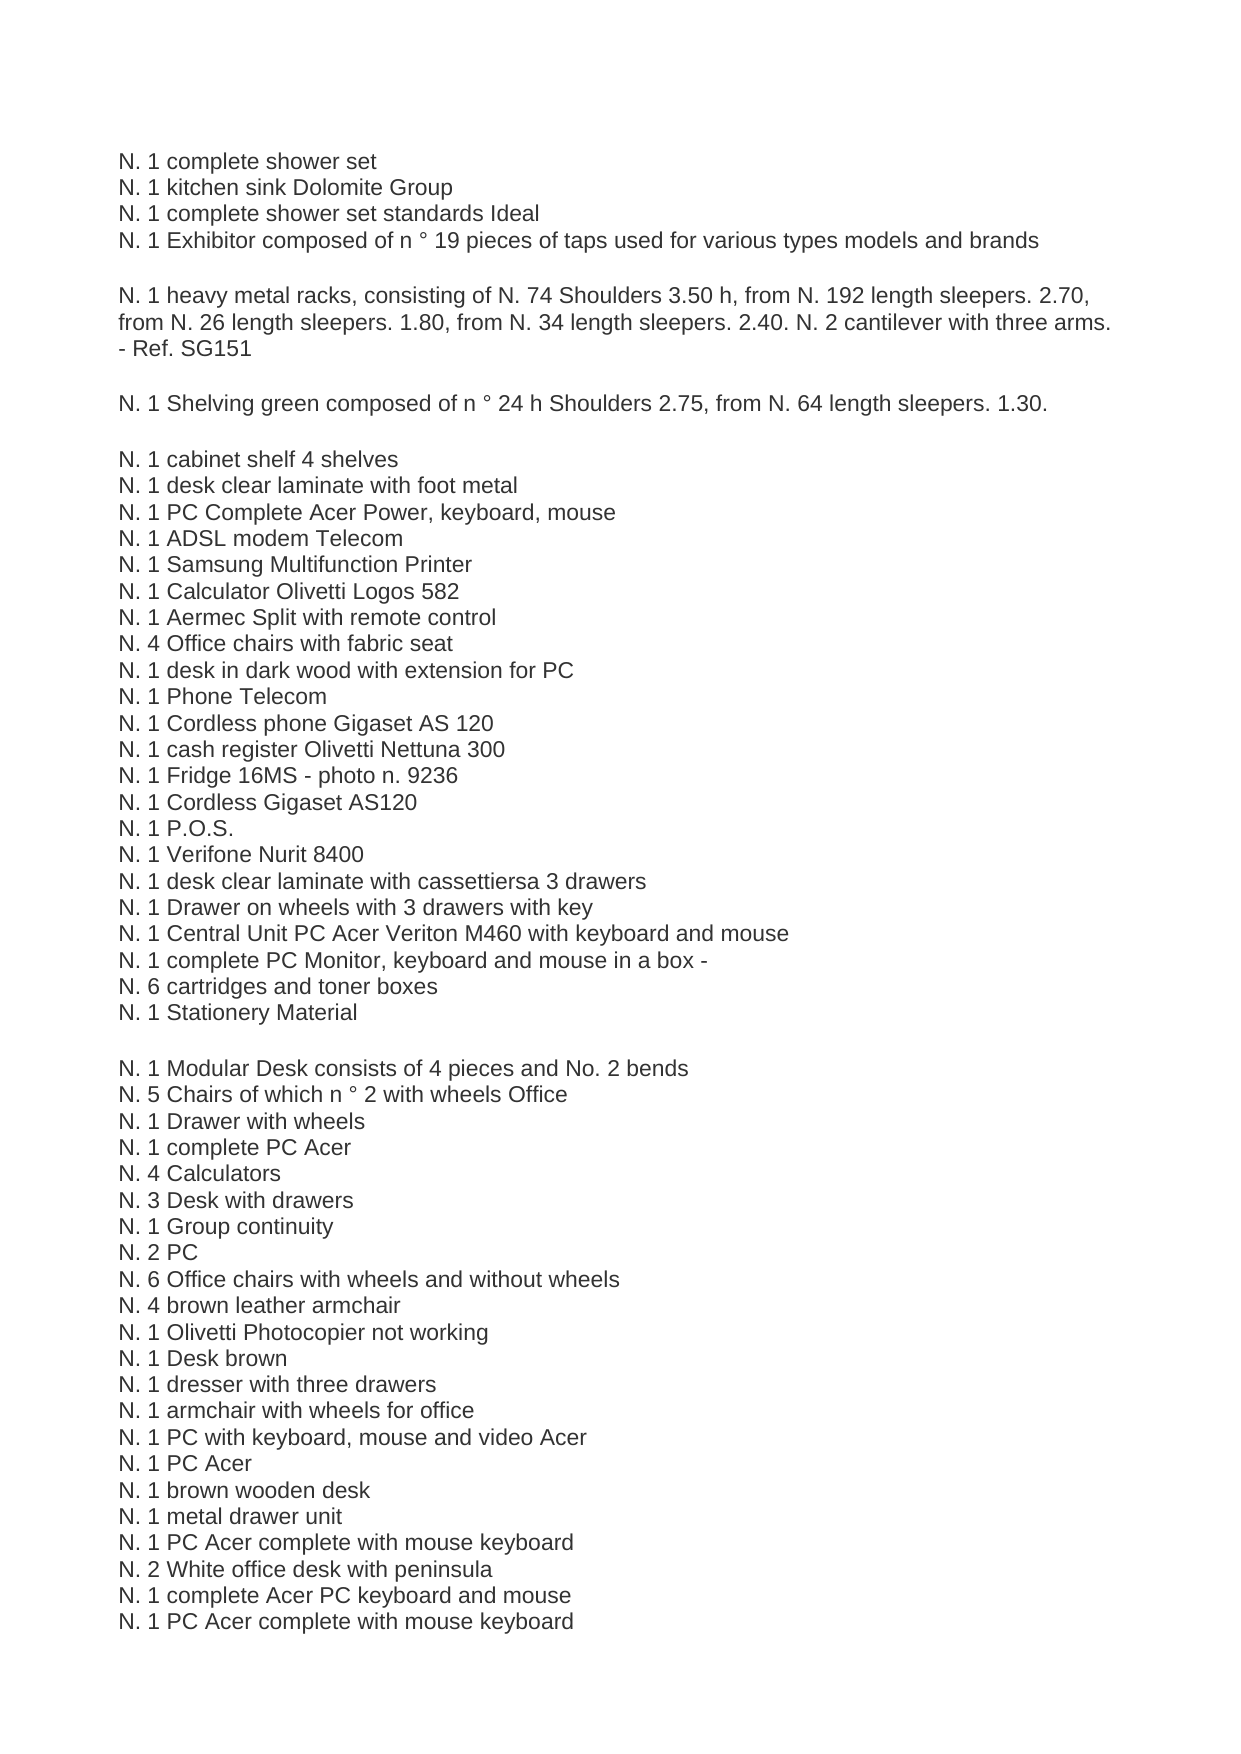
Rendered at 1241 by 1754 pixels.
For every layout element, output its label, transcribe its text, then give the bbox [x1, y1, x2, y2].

text N. 1 heavy metal racks, consisting of N. 74 Shoulders 3.50 h, from N. 192 length sleepers. 2.70, from N. 26 length sleepers. 1.80, from N. 34 length sleepers. 2.40. N. 2 cantilever with three arms. - Ref. SG151 [118, 282, 1122, 361]
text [118, 1055, 1122, 1635]
text N. 1 cabinet shelf 4 shelves N. 1 desk clear laminate with foot metal N. 1 PC Complete Acer Power, keyboard, mouse N. 1 ADSL modem Telecom N. 1 Samsung Multifunction Printer N. 1 Calculator Olivetti Logos 582 N. 1 Aermec Split with remote control N. 4 Office chairs with fabric seat N. 1 desk in dark wood with extension for PC N. 1 Phone Telecom N. 1 Cordless phone Gigaset AS 120 N. 1 cash register Olivetti Nettuna 300 N. 1 Fridge 16MS - photo n. 9236 N. 1 Cordless Gigaset AS120 N. 1 P.O.S. N. 1 Verifone Nurit 8400 N. 1 desk clear laminate with cassettiersa 3 drawers N. 1 Drawer on wheels with 3 drawers with key N. 1 Central Unit PC Acer Veriton M460 with keyboard and mouse N. 1 complete PC Monitor, keyboard and mouse in a box - N. 6 cartridges and toner boxes N. 1 Stationery Material [118, 446, 1122, 1026]
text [118, 148, 1122, 253]
text N. 1 Shelving green composed of n ° 24 h Shoulders 2.75, from N. 64 length sleepers. 1.30. [118, 390, 1122, 417]
